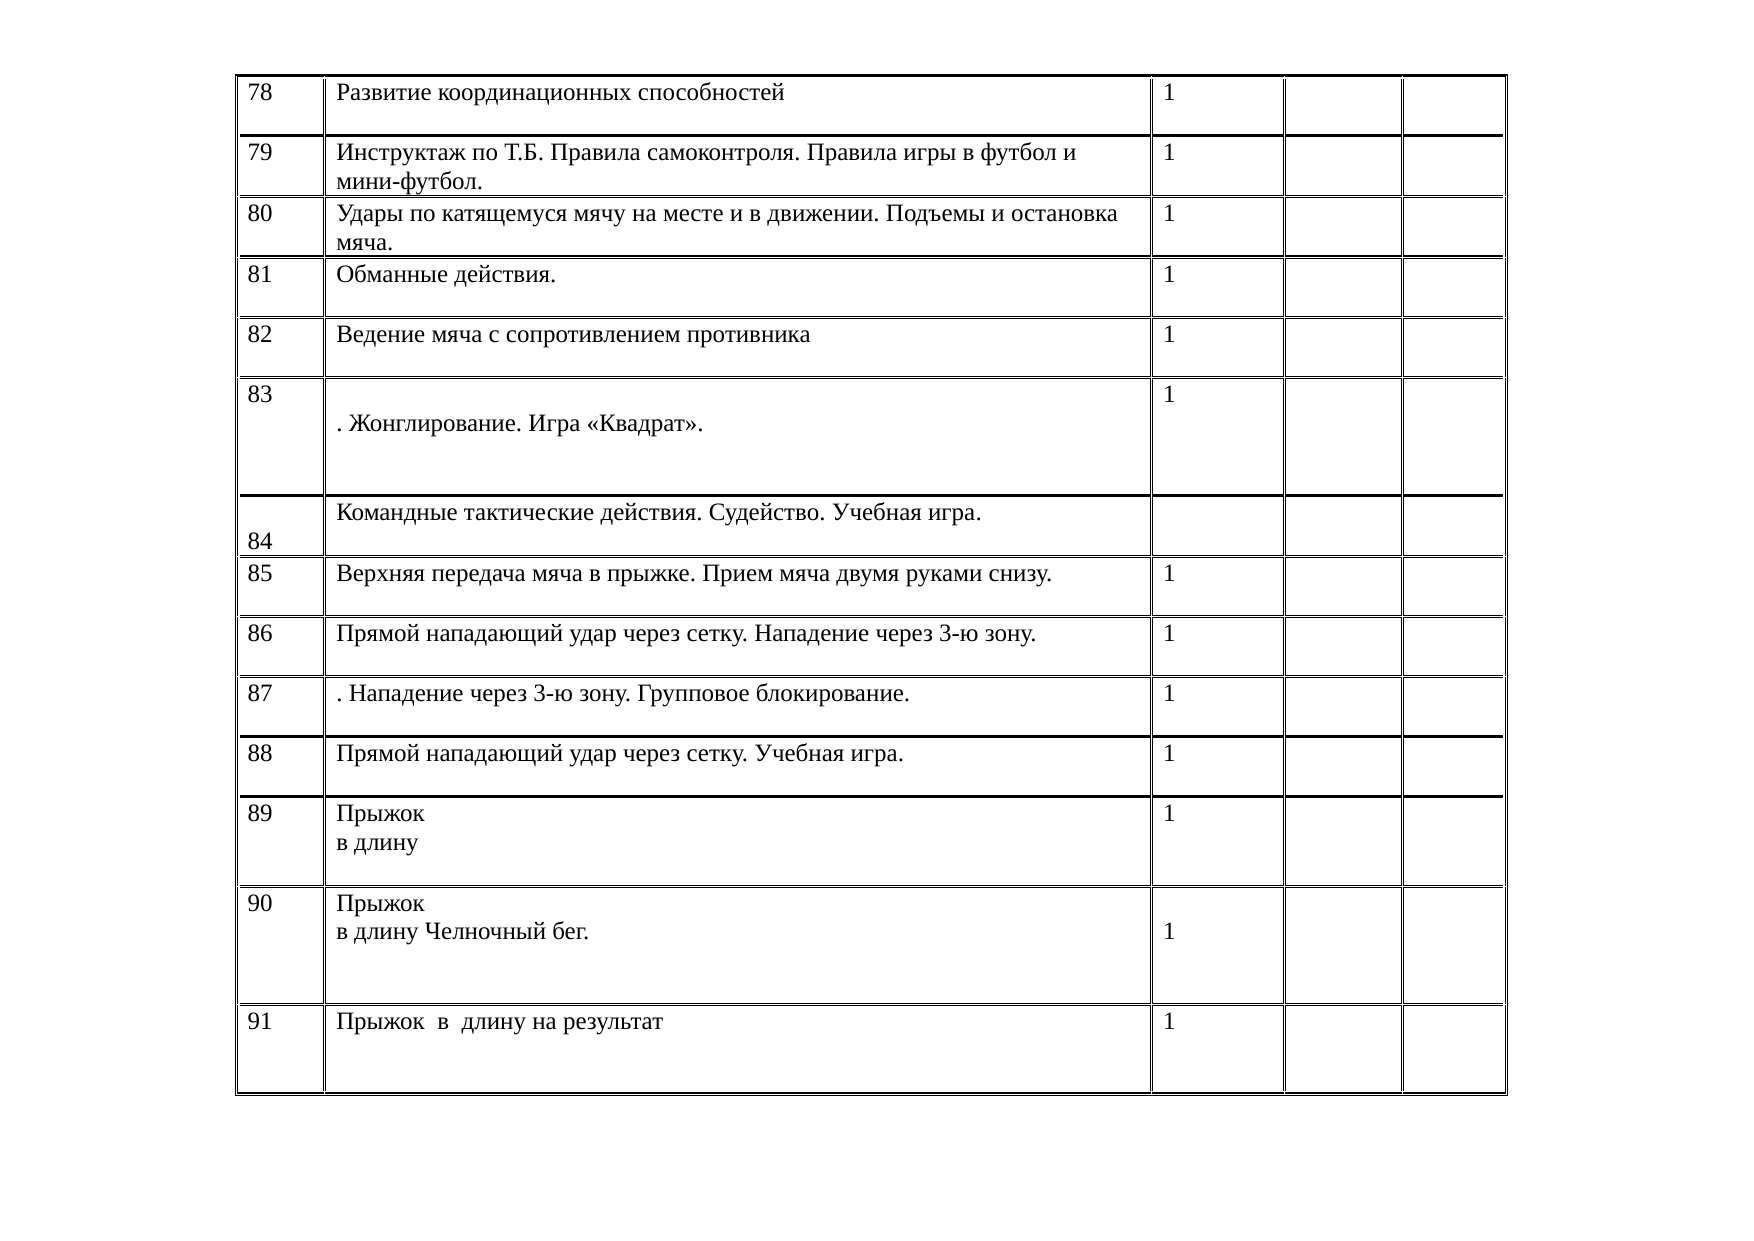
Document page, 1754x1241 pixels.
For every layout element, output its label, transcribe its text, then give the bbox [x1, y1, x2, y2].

table_cell Командные тактические действия. Судейство. Учебная игра. [326, 497, 1150, 554]
table_cell 1 [1153, 798, 1283, 884]
table_cell . Жонглирование. Игра «Квадрат». [326, 379, 1150, 494]
table_cell 1 [1153, 319, 1283, 376]
table_cell Обманные действия. [326, 259, 1150, 316]
table_cell [1286, 888, 1401, 1003]
table_cell [1285, 1006, 1403, 1092]
table_cell Прямой нападающий удар через сетку. Учебная игра. [326, 738, 1150, 795]
table_cell 79 [238, 134, 323, 195]
table_cell Ведение мяча с сопротивлением противника [326, 319, 1150, 376]
table_cell 1 [1153, 738, 1283, 795]
table_cell [1403, 316, 1506, 376]
table_cell 83 [236, 376, 325, 494]
table_cell 85 [238, 555, 323, 615]
table_cell 89 [238, 795, 323, 884]
table_cell 1 [1153, 678, 1283, 735]
table_cell [1404, 555, 1505, 615]
table_cell [1286, 678, 1401, 735]
table_cell 80 [236, 195, 325, 255]
table_cell 1 [1152, 1006, 1284, 1092]
table_cell 87 [236, 675, 325, 735]
table_cell [1404, 255, 1505, 316]
table_cell [1404, 134, 1505, 195]
table_cell . Нападение через 3-ю зону. Групповое блокирование. [326, 678, 1150, 735]
table_cell 1 [1153, 618, 1283, 675]
table_cell Удары по катящемуся мячу на месте и в движении. Подъемы и остановка мяча. [326, 198, 1150, 255]
table_cell 1 [1153, 888, 1283, 1003]
table_cell [1286, 259, 1401, 316]
table_cell [1404, 795, 1505, 884]
table_cell Прыжок в длину на результат [325, 1006, 1152, 1092]
table_cell [1286, 738, 1401, 795]
table_cell 1 [1152, 77, 1284, 134]
table_cell 78 [238, 77, 325, 134]
table_cell 91 [236, 1003, 325, 1092]
table_cell [1286, 558, 1401, 615]
table_cell [1403, 195, 1506, 255]
table_cell 1 [1153, 259, 1283, 316]
table_cell 1 [1153, 198, 1283, 255]
table_cell [1286, 618, 1401, 675]
table_cell [1286, 497, 1401, 554]
table_cell Прыжок в длину [326, 798, 1150, 884]
table_cell [1285, 77, 1403, 134]
table_cell 1 [1153, 379, 1283, 494]
table_cell [1286, 198, 1401, 255]
table_cell [1403, 77, 1505, 134]
table_cell [1404, 494, 1505, 554]
table_cell [1404, 885, 1505, 1003]
table_cell [1403, 1003, 1506, 1092]
table_cell [1153, 497, 1283, 554]
table_cell [1286, 379, 1401, 494]
table_cell [1286, 137, 1401, 195]
table_cell [1286, 319, 1401, 376]
table_cell [1286, 798, 1401, 884]
table_cell 84 [238, 494, 323, 554]
table_cell [1404, 735, 1505, 795]
table_cell 81 [238, 255, 323, 316]
table_cell 88 [238, 735, 323, 795]
table_cell Верхняя передача мяча в прыжке. Прием мяча двумя руками снизу. [326, 558, 1150, 615]
table_cell [1403, 615, 1506, 675]
table_cell Развитие координационных способностей [325, 77, 1152, 134]
table_cell [1403, 376, 1506, 494]
table_cell [1403, 675, 1506, 735]
table_cell Инструктаж по Т.Б. Правила самоконтроля. Правила игры в футбол и мини-футбол. [326, 137, 1150, 195]
table_cell Прямой нападающий удар через сетку. Нападение через 3-ю зону. [326, 618, 1150, 675]
table_cell 86 [236, 615, 325, 675]
table_cell 1 [1153, 558, 1283, 615]
table_cell 90 [238, 885, 323, 1003]
table_cell 82 [236, 316, 325, 376]
table_cell Прыжок в длину Челночный бег. [326, 888, 1150, 1003]
table_cell 1 [1153, 137, 1283, 195]
